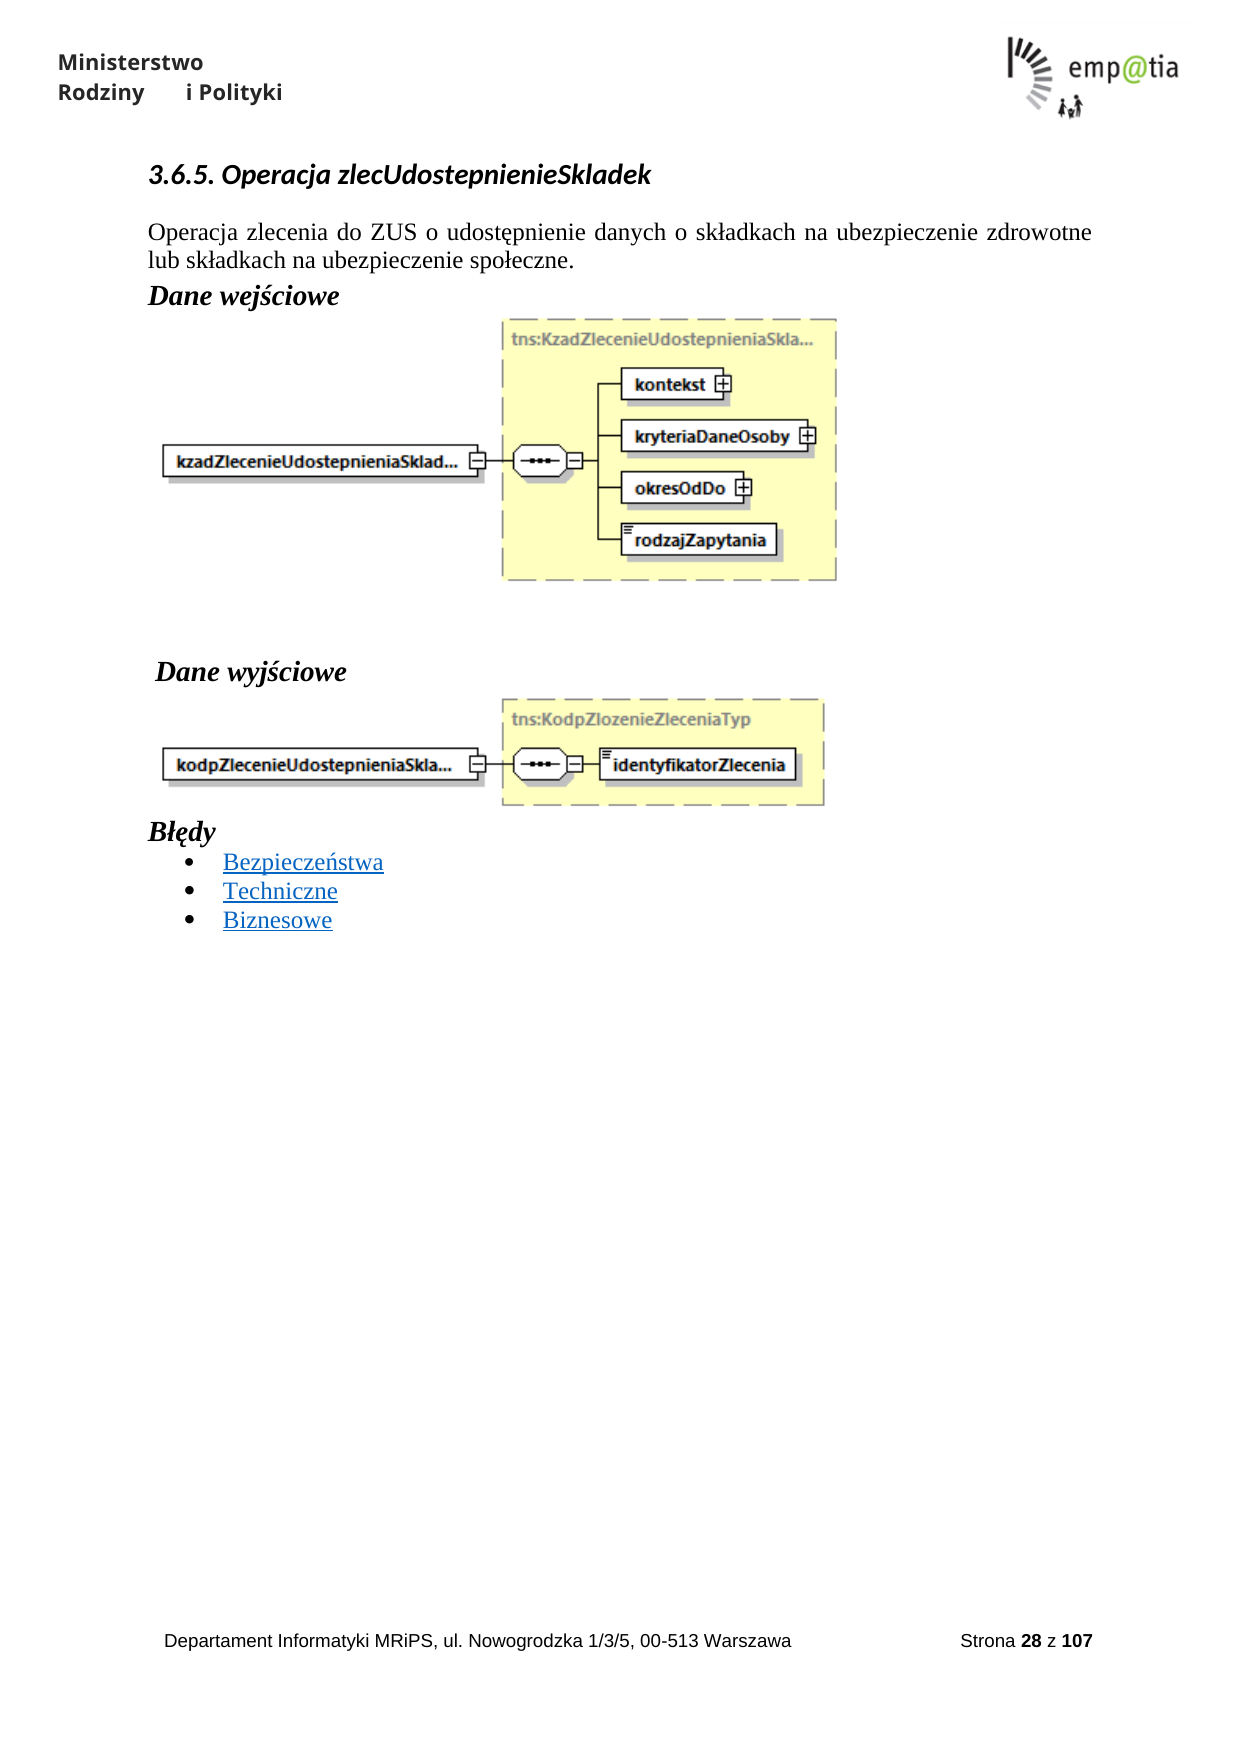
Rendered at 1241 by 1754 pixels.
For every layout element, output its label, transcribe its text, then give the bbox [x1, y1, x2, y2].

picture [1001, 22, 1193, 128]
text Operacja zlecenia do ZUS o udostępnienie danych o składkach na ubezpieczenie zdrowotne lub składkach na ubezpieczenie społeczne. [148, 217, 1093, 274]
list Techniczne [185, 876, 1093, 905]
list Biznesowe [185, 905, 1093, 934]
subtitle Operacja zlecUdostepnienieSkladek [148, 156, 1093, 192]
picture [147, 312, 862, 589]
list Bezpieczeństwa [185, 847, 1093, 876]
picture [147, 692, 842, 814]
subtitle Dane wyjściowe [148, 654, 1093, 688]
